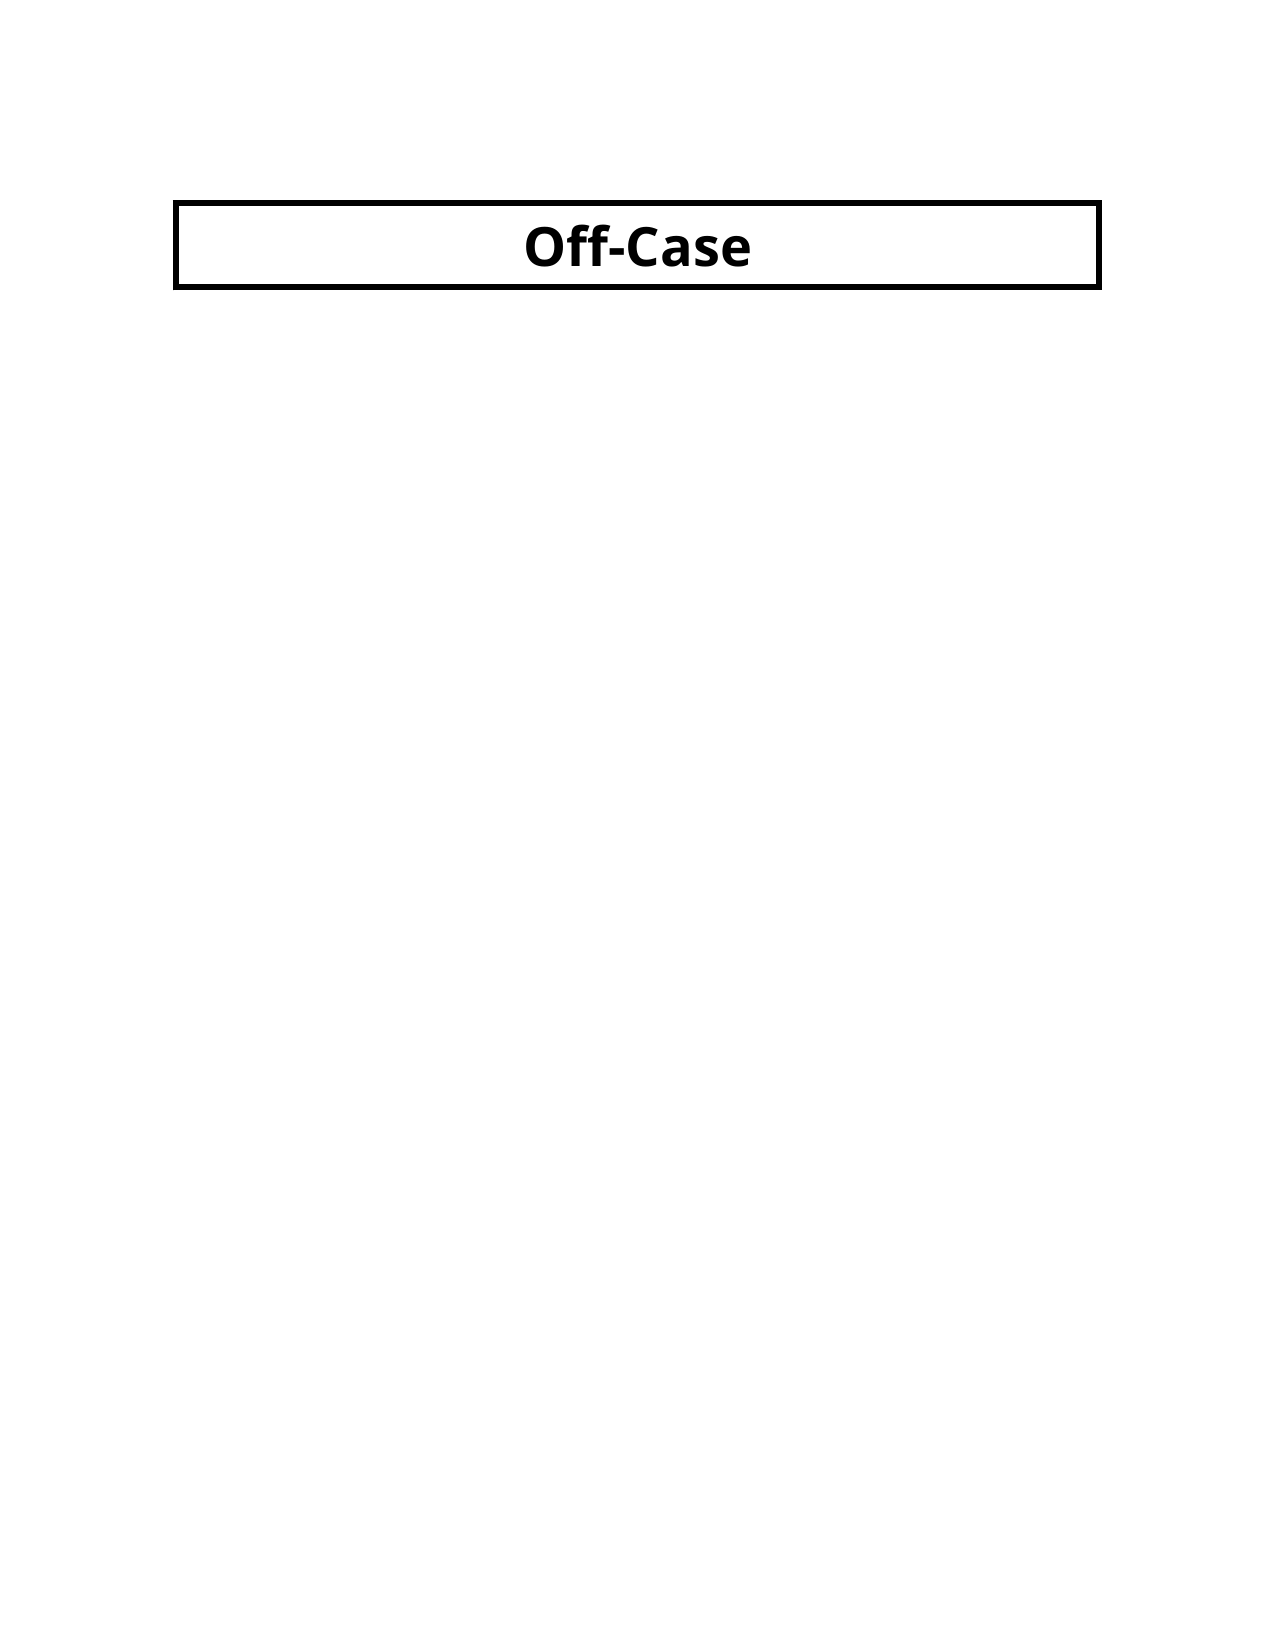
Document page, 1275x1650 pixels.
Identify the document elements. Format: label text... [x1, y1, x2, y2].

subtitle Off-Case [179, 206, 1096, 284]
